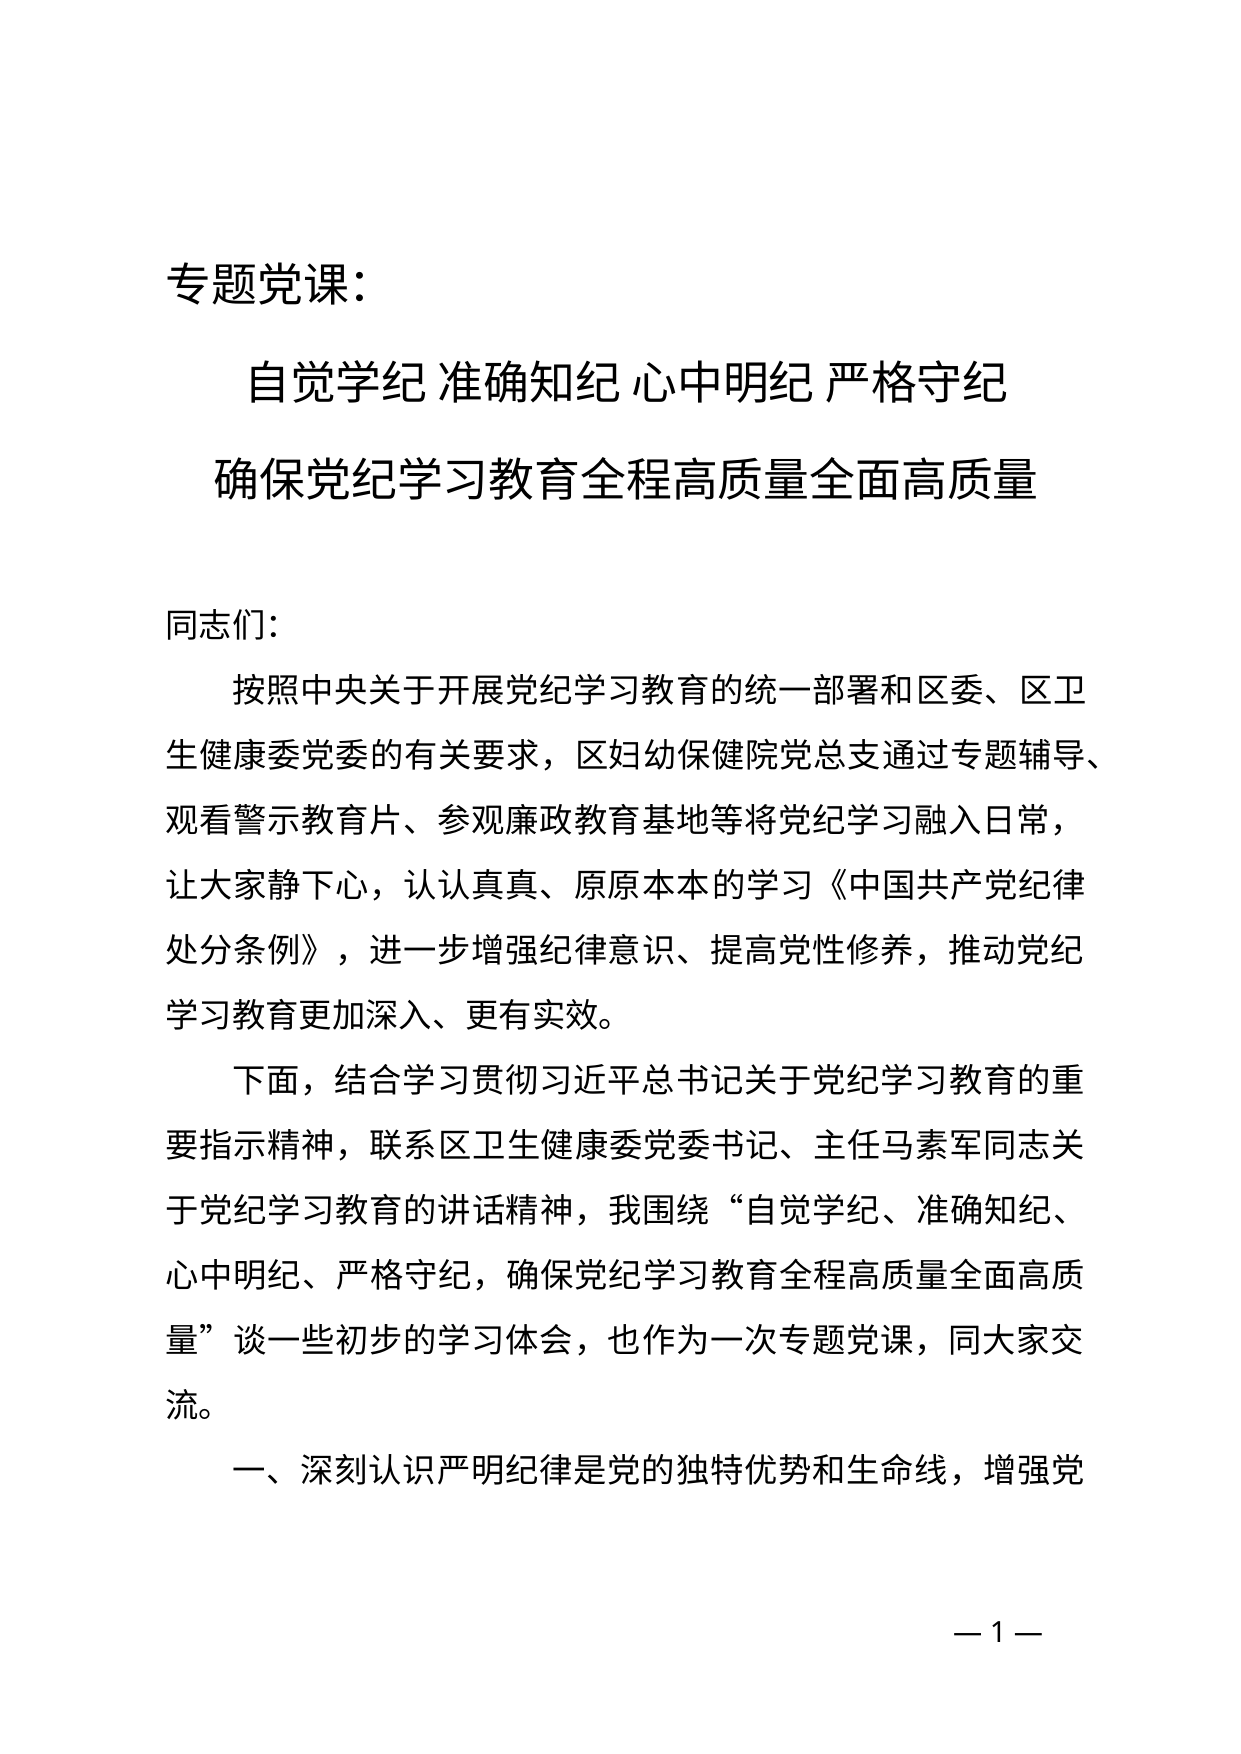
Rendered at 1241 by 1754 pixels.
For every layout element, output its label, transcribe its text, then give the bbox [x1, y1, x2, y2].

text 下面，结合学习贯彻习近平总书记关于党纪学习教育的重要指示精神，联系区卫生健康委党委书记、主任马素军同志关于党纪学习教育的讲话精神，我围绕“自觉学纪、准确知纪、心中明纪、严格守纪，确保党纪学习教育全程高质量全面高质量”谈一些初步的学习体会，也作为一次专题党课，同大家交流。 [165, 1045, 1087, 1435]
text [165, 1435, 1087, 1500]
text 自觉学纪 准确知纪 心中明纪 严格守纪 [165, 330, 1087, 428]
text 同志们： [165, 590, 1087, 655]
text 按照中央关于开展党纪学习教育的统一部署和区委、区卫生健康委党委的有关要求，区妇幼保健院党总支通过专题辅导、观看警示教育片、参观廉政教育基地等将党纪学习融入日常，让大家静下心，认认真真、原原本本的学习《中国共产党纪律处分条例》，进一步增强纪律意识、提高党性修养，推动党纪学习教育更加深入、更有实效。 [165, 655, 1087, 1045]
text 确保党纪学习教育全程高质量全面高质量 [165, 428, 1087, 525]
text 专题党课： [165, 233, 1087, 330]
